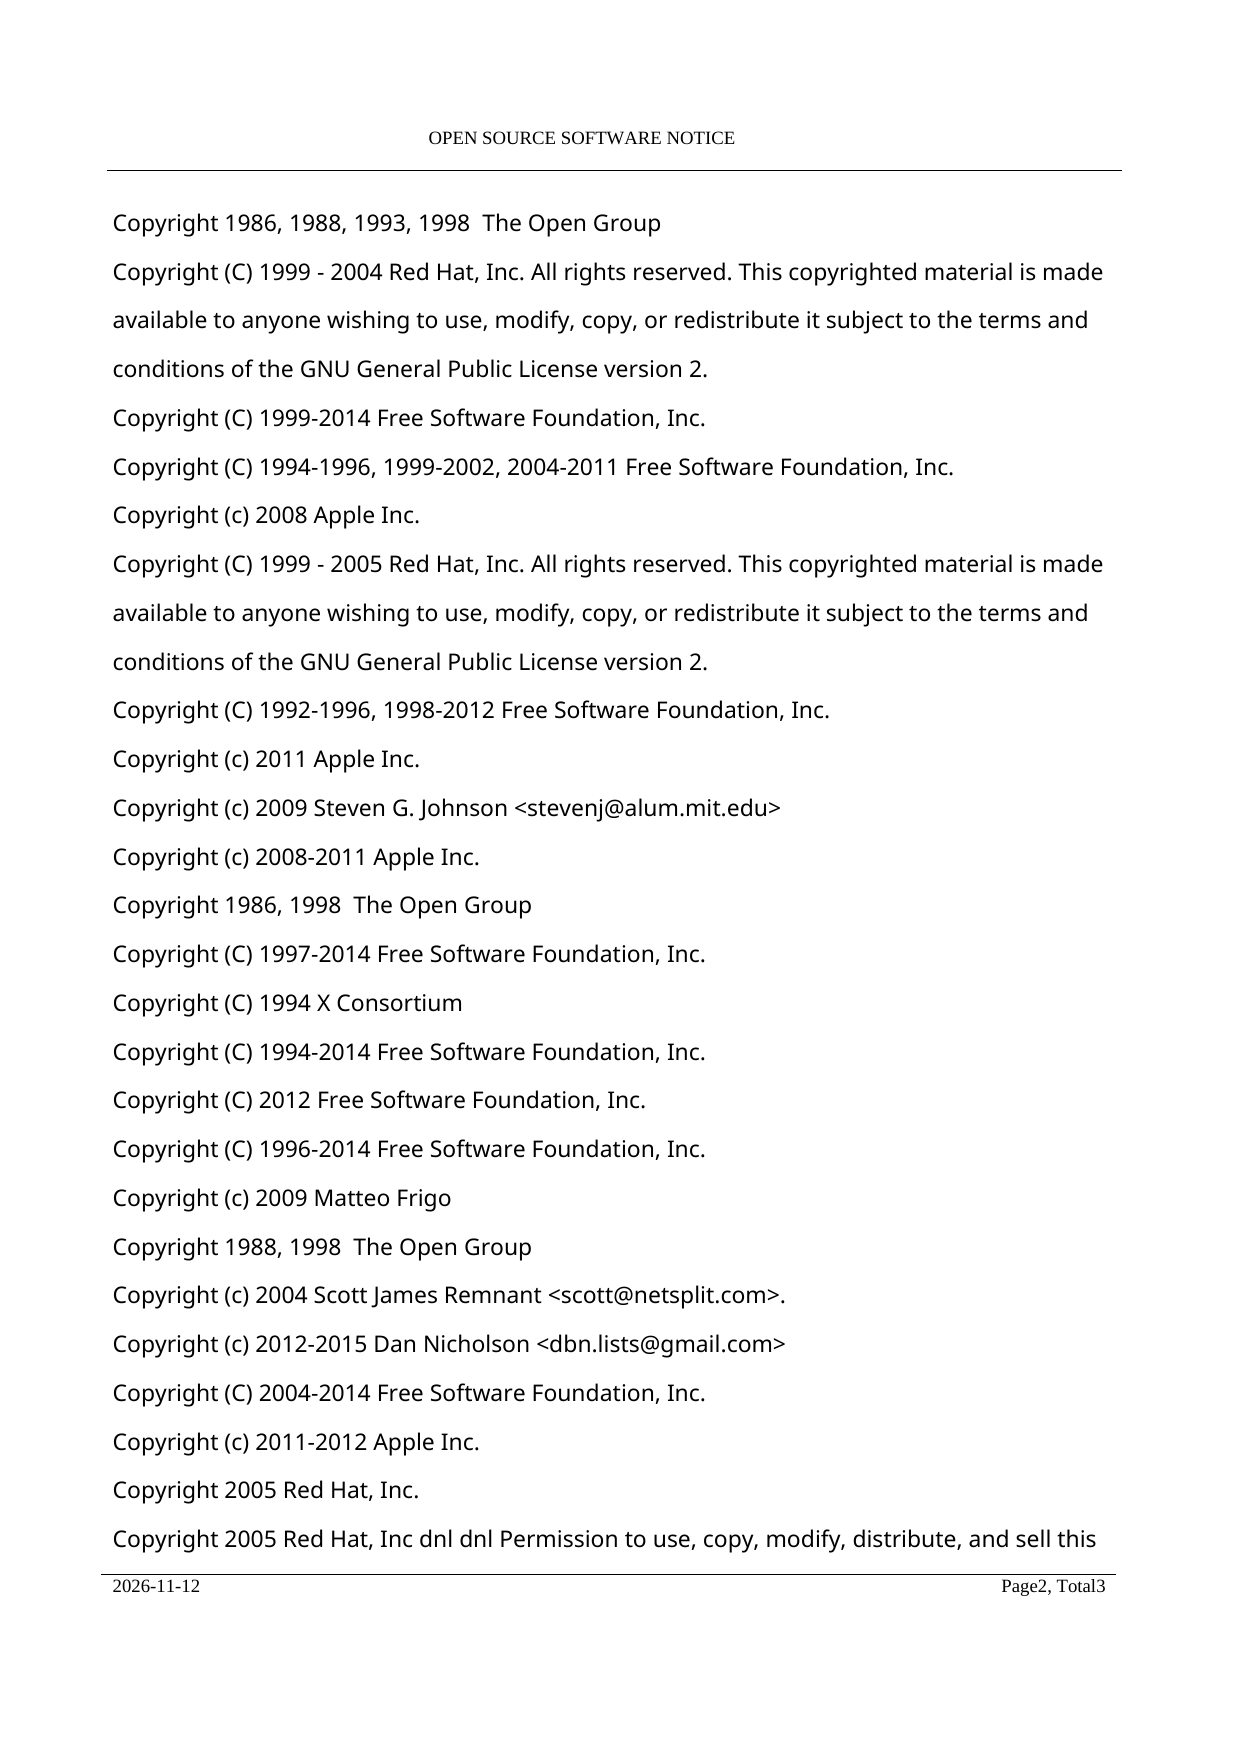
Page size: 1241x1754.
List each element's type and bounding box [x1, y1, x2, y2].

text [112, 206, 1128, 1555]
